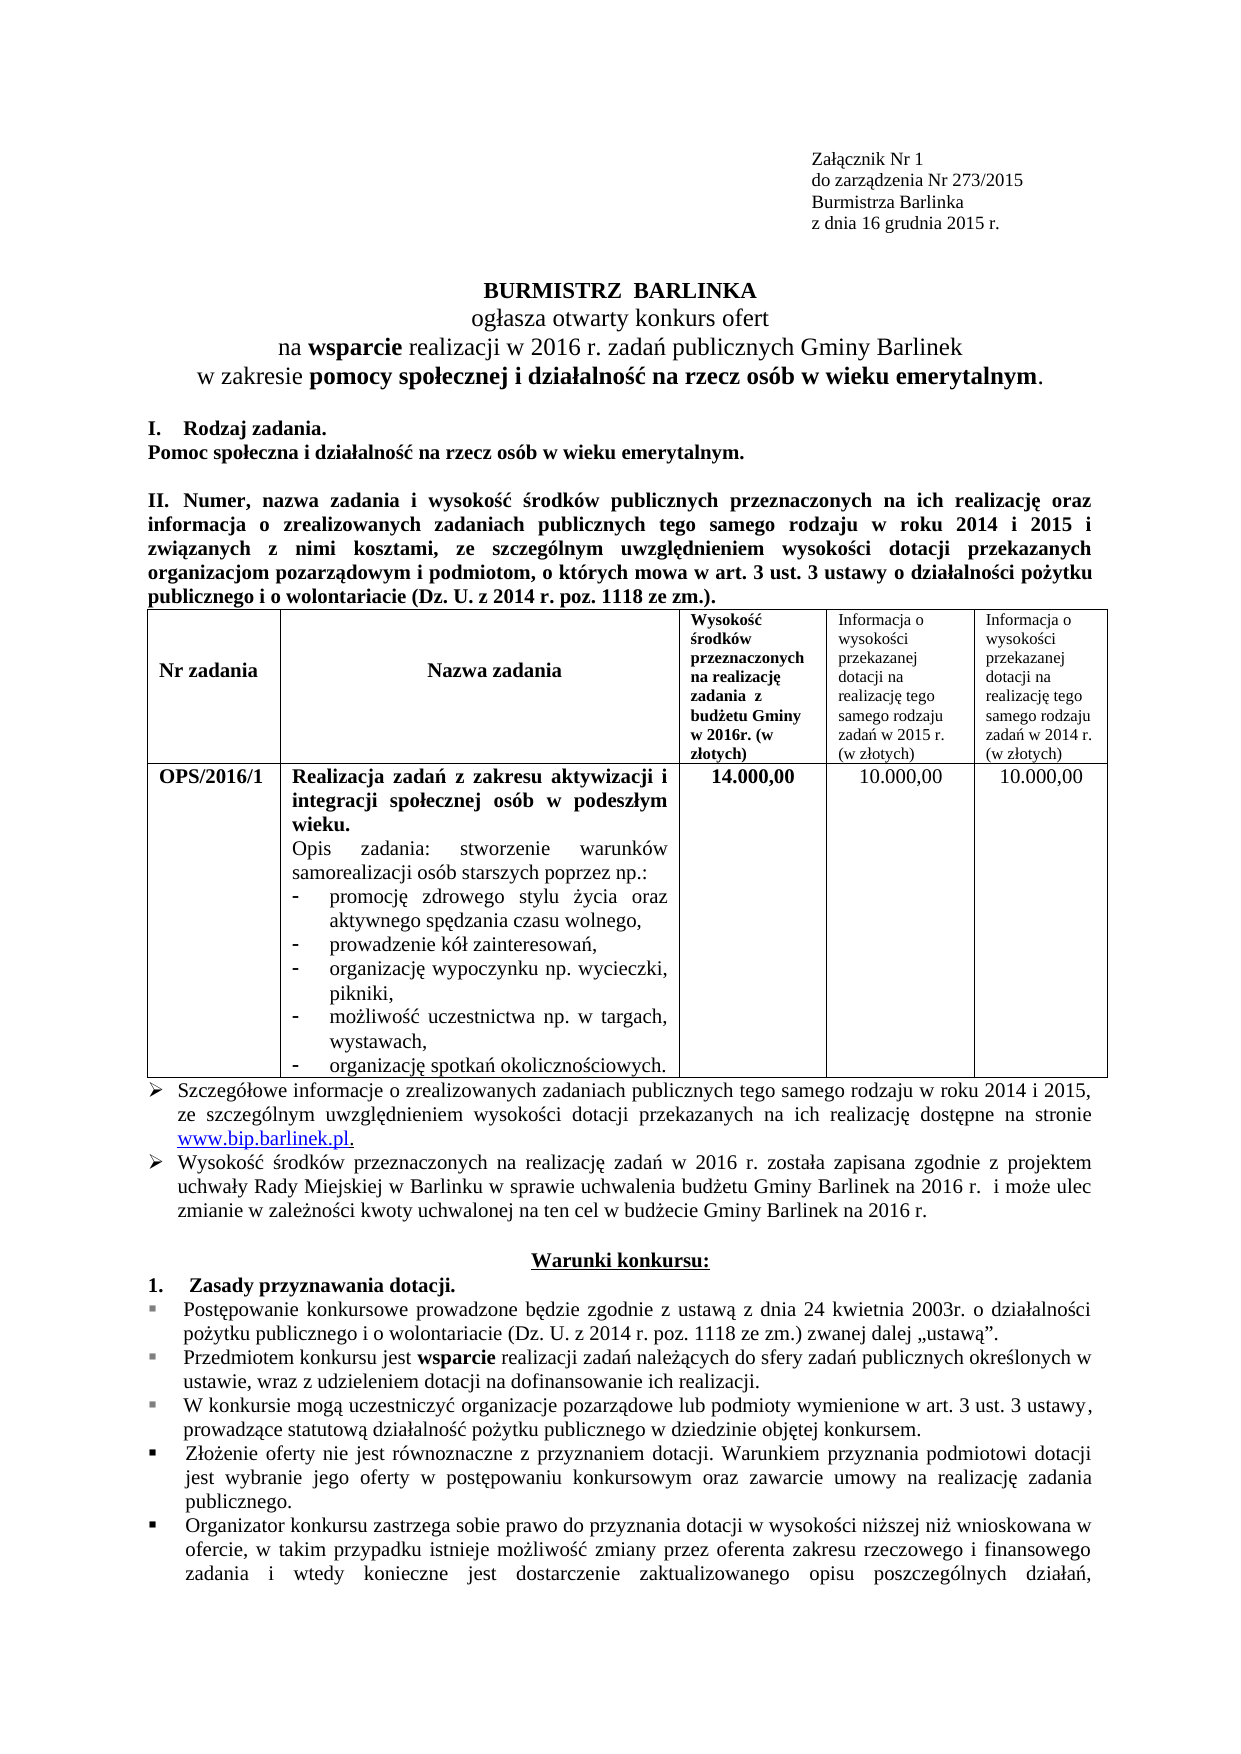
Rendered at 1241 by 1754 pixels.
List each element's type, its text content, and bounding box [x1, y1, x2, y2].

table_header Nr zadania [148, 610, 280, 763]
text Burmistrza Barlinka [148, 191, 1093, 212]
table_cell 14.000,00 [680, 764, 826, 1077]
table_cell 10.000,00 [827, 764, 974, 1077]
text Załącznik Nr 1 [738, 148, 1093, 169]
text Pomoc społeczna i działalność na rzecz osób w wieku emerytalnym. [148, 440, 1093, 464]
table_header Nazwa zadania [281, 610, 679, 763]
text do zarządzenia Nr 273/2015 [148, 169, 1093, 191]
text ogłasza otwarty konkurs ofert [148, 303, 1093, 332]
text Warunki konkursu: [148, 1248, 1093, 1272]
table_header Wysokość środków przeznaczonych na realizację zadania z budżetu Gminy w 2016r. (w złotych) [680, 610, 826, 763]
list W konkursie mogą uczestniczyć organizacje pozarządowe lub podmioty wymienione w art. 3 ust. 3 ustawy, prowadzące statutową działalność pożytku publicznego w dziedzinie objętej konkursem. [148, 1393, 1093, 1441]
list Przedmiotem konkursu jest wsparcie realizacji zadań należących do sfery zadań publicznych określonych w ustawie, wraz z udzieleniem dotacji na dofinansowanie ich realizacji. [148, 1345, 1093, 1393]
table_cell Realizacja zadań z zakresu aktywizacji i integracji społecznej osób w podeszłym wieku. Opis zadania: stworzenie warunków samorealizacji osób starszych poprzez np.: promocję zdrowego stylu życia oraz aktywnego spędzania czasu wolnego, prowadzenie kół zainteresowań, organizację wypoczynku np. wycieczki, pikniki, możliwość uczestnictwa np. w targach, wystawach, organizację spotkań okolicznościowych. [281, 764, 679, 1077]
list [148, 1513, 1093, 1585]
list Szczegółowe informacje o zrealizowanych zadaniach publicznych tego samego rodzaju w roku 2014 i 2015, ze szczególnym uwzględnieniem wysokości dotacji przekazanych na ich realizację dostępne na stronie www.bip.barlinek.pl. [148, 1078, 1093, 1150]
table_cell OPS/2016/1 [148, 764, 280, 1077]
list Rodzaj zadania. [148, 416, 1093, 440]
text z dnia 16 grudnia 2015 r. [148, 212, 1093, 234]
list Złożenie oferty nie jest równoznaczne z przyznaniem dotacji. Warunkiem przyznania podmiotowi dotacji jest wybranie jego oferty w postępowaniu konkursowym oraz zawarcie umowy na realizację zadania publicznego. [148, 1441, 1093, 1513]
list Zasady przyznawania dotacji. [148, 1272, 1093, 1297]
list Wysokość środków przeznaczonych na realizację zadań w 2016 r. została zapisana zgodnie z projektem uchwały Rady Miejskiej w Barlinku w sprawie uchwalenia budżetu Gminy Barlinek na 2016 r. i może ulec zmianie w zależności kwoty uchwalonej na ten cel w budżecie Gminy Barlinek na 2016 r. [148, 1150, 1093, 1222]
table_cell 10.000,00 [975, 764, 1107, 1077]
table_header Informacja o wysokości przekazanej dotacji na realizację tego samego rodzaju zadań w 2014 r. (w złotych) [975, 610, 1107, 763]
list Postępowanie konkursowe prowadzone będzie zgodnie z ustawą z dnia 24 kwietnia 2003r. o działalności pożytku publicznego i o wolontariacie (Dz. U. z 2014 r. poz. 1118 ze zm.) zwanej dalej „ustawą”. [148, 1297, 1093, 1345]
list Numer, nazwa zadania i wysokość środków publicznych przeznaczonych na ich realizację oraz informacja o zrealizowanych zadaniach publicznych tego samego rodzaju w roku 2014 i 2015 i związanych z nimi kosztami, ze szczególnym uwzględnieniem wysokości dotacji przekazanych organizacjom pozarządowym i podmiotom, o których mowa w art. 3 ust. 3 ustawy o działalności pożytku publicznego i o wolontariacie (Dz. U. z 2014 r. poz. 1118 ze zm.). [148, 488, 1093, 608]
table_header Informacja o wysokości przekazanej dotacji na realizację tego samego rodzaju zadań w 2015 r. (w złotych) [827, 610, 974, 763]
text na wsparcie realizacji w 2016 r. zadań publicznych Gminy Barlinek [148, 332, 1093, 361]
subtitle BURMISTRZ BARLINKA [148, 277, 1093, 303]
text w zakresie pomocy społecznej i działalność na rzecz osób w wieku emerytalnym. [148, 361, 1093, 389]
